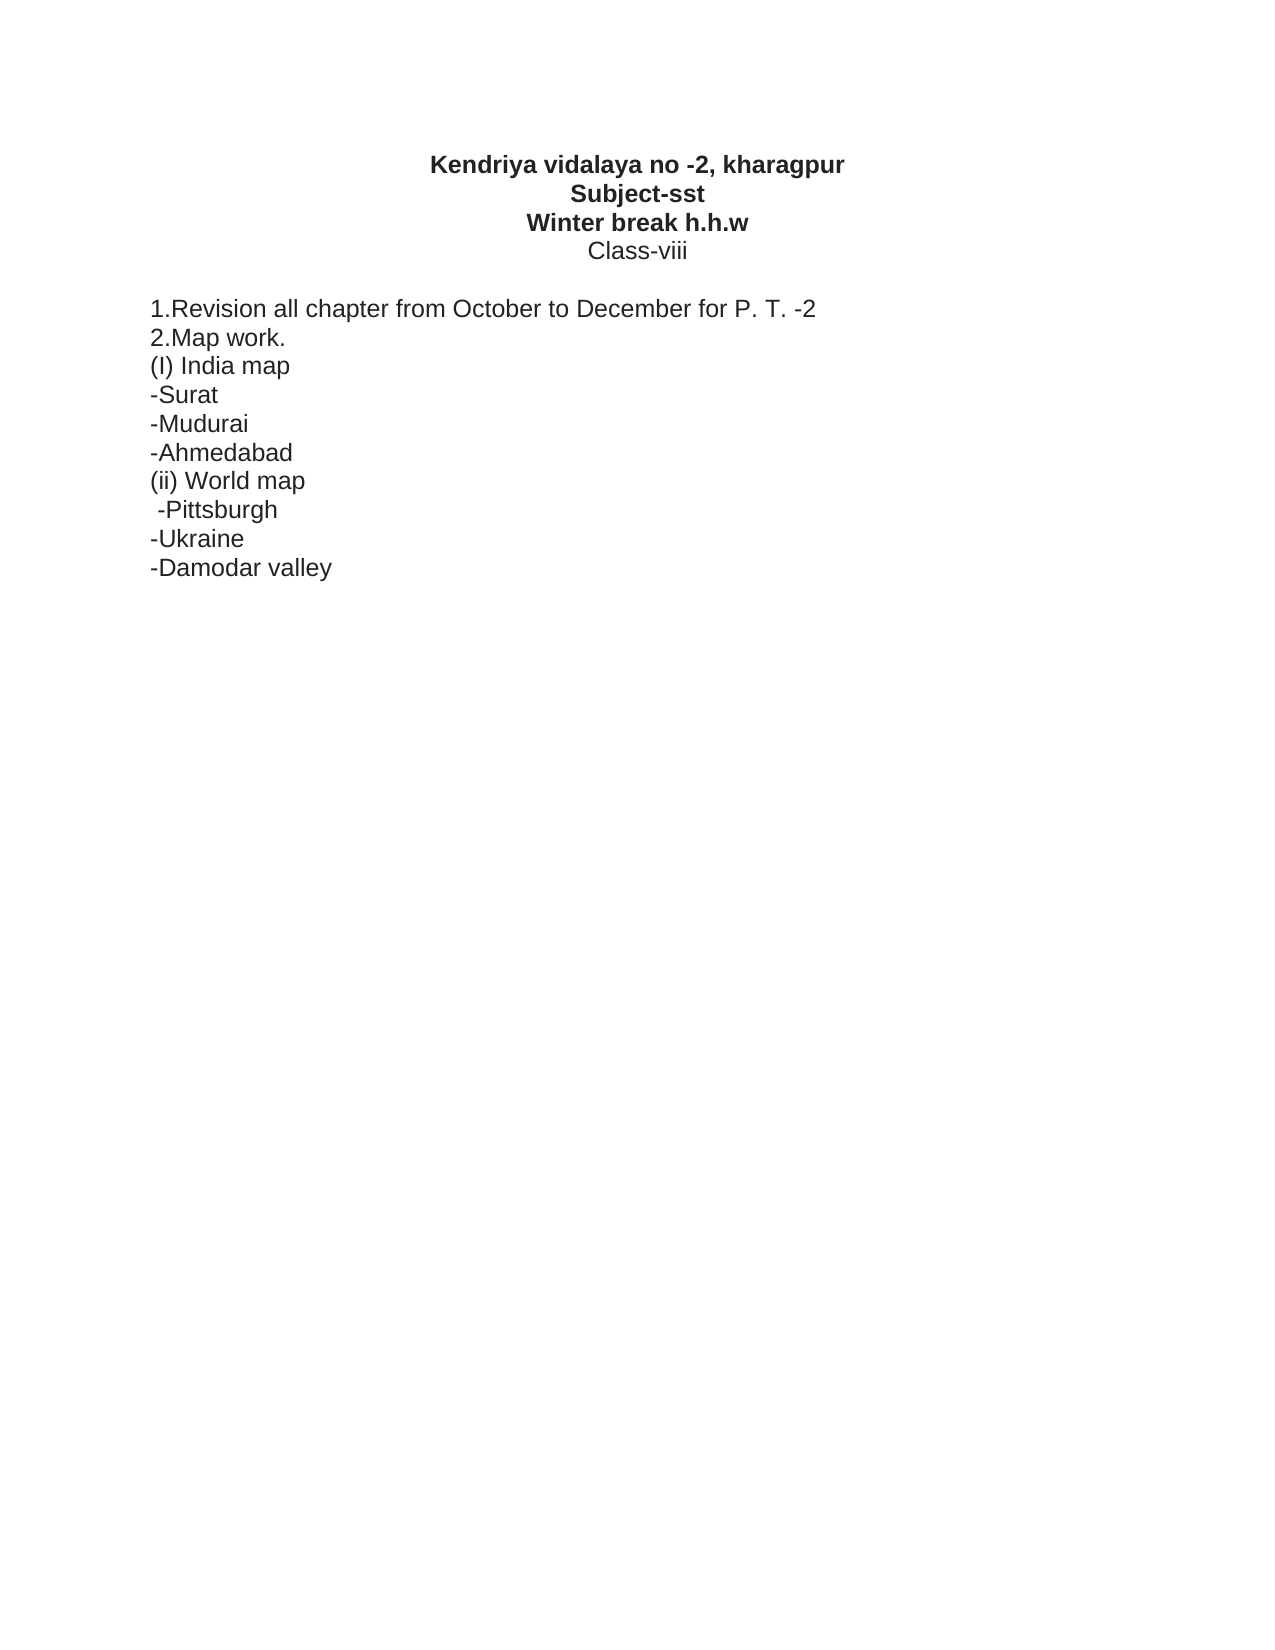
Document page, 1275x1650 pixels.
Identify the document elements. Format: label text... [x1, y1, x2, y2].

text -Ukraine [150, 524, 1125, 552]
text -Damodar valley [150, 552, 1125, 581]
text -Surat [150, 380, 1125, 409]
text (I) India map [150, 351, 1125, 380]
text -Mudurai [150, 409, 1125, 437]
text Class-viii [150, 236, 1125, 265]
text (ii) World map [150, 466, 1125, 495]
text Winter break h.h.w [150, 207, 1125, 236]
text 1.Revision all chapter from October to December for P. T. -2 [150, 294, 1125, 322]
text -Ahmedabad [150, 437, 1125, 466]
text Subject-sst [150, 179, 1125, 207]
text 2.Map work. [150, 322, 1125, 351]
text Kendriya vidalaya no -2, kharagpur [150, 150, 1125, 179]
text -Pittsburgh [150, 495, 1125, 524]
